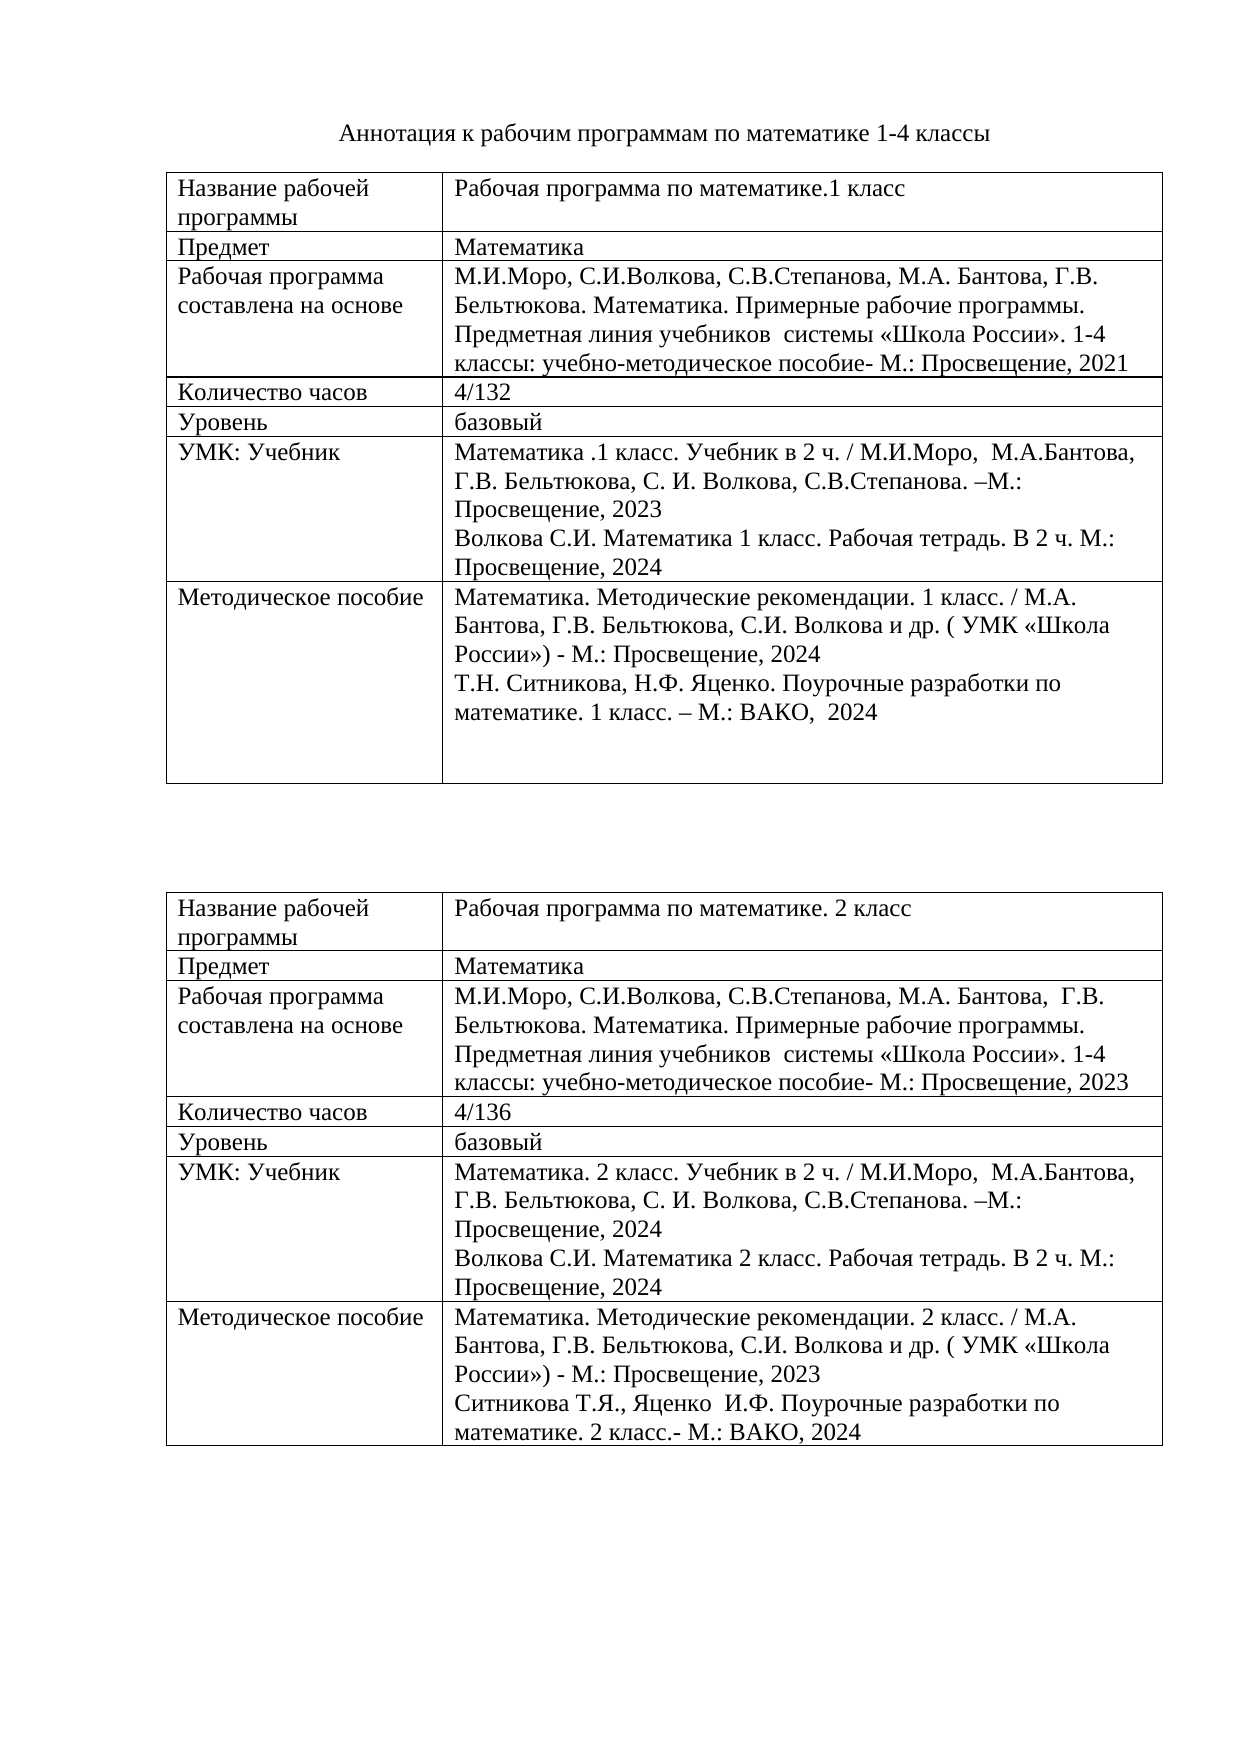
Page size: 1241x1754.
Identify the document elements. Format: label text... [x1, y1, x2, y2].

text Аннотация к рабочим программам по математике 1-4 классы [177, 118, 1152, 147]
table_cell Математика [443, 951, 1162, 980]
table_cell 4/132 [443, 378, 1162, 406]
table_header Рабочая программа по математике. 2 класс [443, 893, 1162, 950]
table_cell Методическое пособие [167, 1302, 442, 1445]
table_cell Математика. Методические рекомендации. 2 класс. / М.А. Бантова, Г.В. Бельтюкова, С.И. Волкова и др. ( УМК «Школа России») - М.: Просвещение, 2023 Ситникова Т.Я., Яценко И.Ф. Поурочные разработки по математике. 2 класс.- М.: ВАКО, 2024 [443, 1302, 1162, 1445]
table_cell УМК: Учебник [167, 1157, 442, 1301]
table_header Название рабочей программы [167, 173, 442, 231]
table_cell Методическое пособие [167, 582, 442, 783]
table_cell базовый [443, 407, 1162, 436]
table_cell Рабочая программа составлена на основе [167, 261, 442, 376]
table_cell Предмет [167, 232, 442, 260]
table_cell Количество часов [167, 378, 442, 406]
table_cell М.И.Моро, С.И.Волкова, С.В.Степанова, М.А. Бантова, Г.В. Бельтюкова. Математика. Примерные рабочие программы. Предметная линия учебников системы «Школа России». 1-4 классы: учебно-методическое пособие- М.: Просвещение, 2023 [443, 981, 1162, 1096]
table_cell Предмет [167, 951, 442, 980]
table_cell Уровень [167, 407, 442, 436]
table_cell базовый [443, 1127, 1162, 1156]
table_cell УМК: Учебник [167, 437, 442, 581]
table_cell Количество часов [167, 1097, 442, 1126]
table_cell М.И.Моро, С.И.Волкова, С.В.Степанова, М.А. Бантова, Г.В. Бельтюкова. Математика. Примерные рабочие программы. Предметная линия учебников системы «Школа России». 1-4 классы: учебно-методическое пособие- М.: Просвещение, 2021 [443, 261, 1162, 376]
table_cell Математика. Методические рекомендации. 1 класс. / М.А. Бантова, Г.В. Бельтюкова, С.И. Волкова и др. ( УМК «Школа России») - М.: Просвещение, 2024 Т.Н. Ситникова, Н.Ф. Яценко. Поурочные разработки по математике. 1 класс. – М.: ВАКО, 2024 [443, 582, 1162, 783]
table_cell Рабочая программа составлена на основе [167, 981, 442, 1096]
table_cell Математика [443, 232, 1162, 260]
table_cell 4/136 [443, 1097, 1162, 1126]
table_cell Математика. 2 класс. Учебник в 2 ч. / М.И.Моро, М.А.Бантова, Г.В. Бельтюкова, С. И. Волкова, С.В.Степанова. –М.: Просвещение, 2024 Волкова С.И. Математика 2 класс. Рабочая тетрадь. В 2 ч. М.: Просвещение, 2024 [443, 1157, 1162, 1301]
table_header Рабочая программа по математике.1 класс [443, 173, 1162, 231]
table_cell Уровень [167, 1127, 442, 1156]
table_header Название рабочей программы [167, 893, 442, 950]
table_cell Математика .1 класс. Учебник в 2 ч. / М.И.Моро, М.А.Бантова, Г.В. Бельтюкова, С. И. Волкова, С.В.Степанова. –М.: Просвещение, 2023 Волкова С.И. Математика 1 класс. Рабочая тетрадь. В 2 ч. М.: Просвещение, 2024 [443, 437, 1162, 581]
